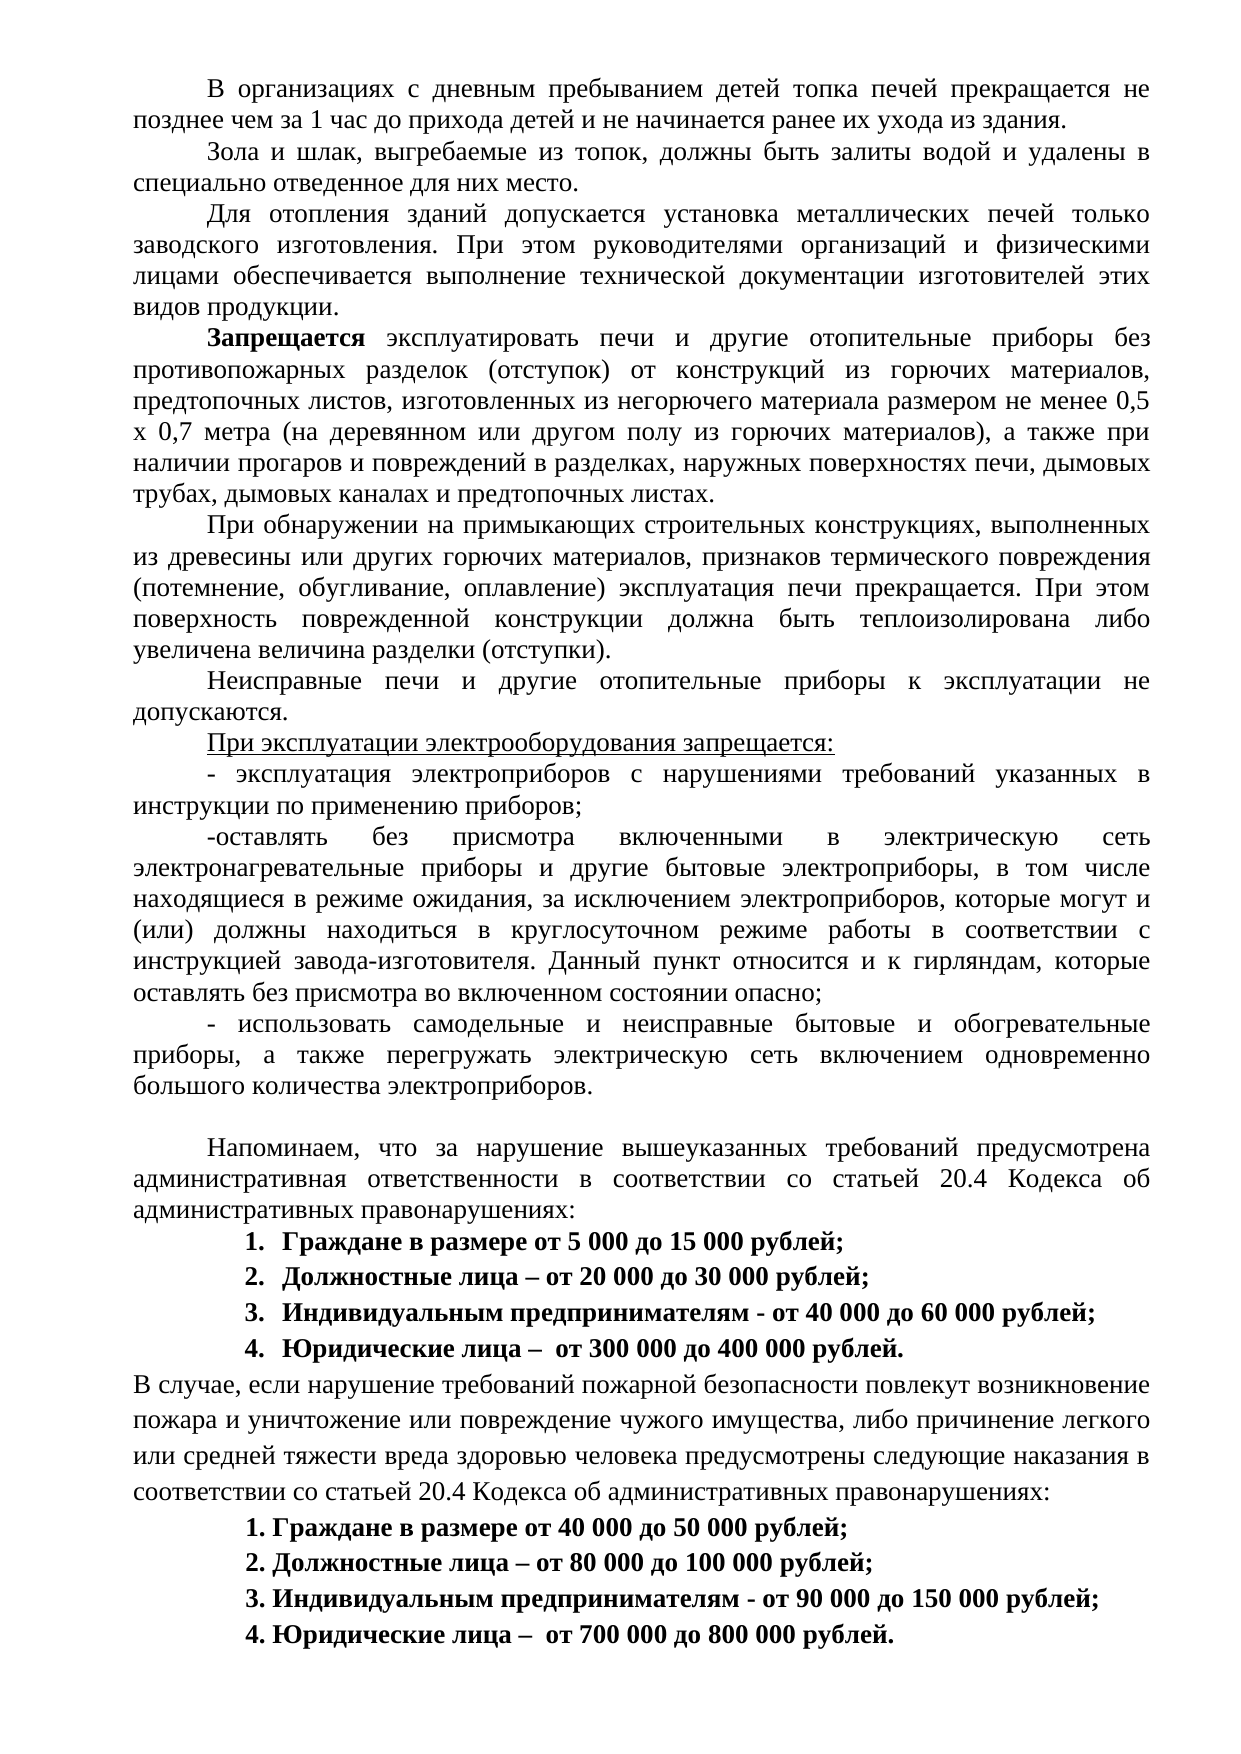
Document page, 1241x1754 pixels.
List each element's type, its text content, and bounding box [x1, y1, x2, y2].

text При эксплуатации электрооборудования запрещается: [133, 726, 1152, 758]
text - использовать самодельные и неисправные бытовые и обогревательные приборы, а также перегружать электрическую сеть включением одновременно большого количества электроприборов. [133, 1007, 1152, 1100]
text Для отопления зданий допускается установка металлических печей только заводского изготовления. При этом руководителями организаций и физическими лицами обеспечивается выполнение технической документации изготовителей этих видов продукции. [133, 197, 1152, 322]
list Граждане в размере от 5 000 до 15 000 рублей; [244, 1225, 1152, 1256]
list Индивидуальным предпринимателям - от 40 000 до 60 000 рублей; [244, 1296, 1152, 1327]
text При обнаружении на примыкающих строительных конструкциях, выполненных из древесины или других горючих материалов, признаков термического повреждения (потемнение, обугливание, оплавление) эксплуатация печи прекращается. При этом поверхность поврежденной конструкции должна быть теплоизолирована либо увеличена величина разделки (отступки). [133, 508, 1152, 664]
text Напоминаем, что за нарушение вышеуказанных требований предусмотрена административная ответственности в соответствии со статьей 20.4 Кодекса об административных правонарушениях: [133, 1131, 1152, 1225]
list 2. Должностные лица – от 80 000 до 100 000 рублей; [245, 1546, 1152, 1577]
text Запрещается эксплуатировать печи и другие отопительные приборы без противопожарных разделок (отступок) от конструкций из горючих материалов, предтопочных листов, изготовленных из негорючего материала размером не менее 0,5 х 0,7 метра (на деревянном или другом полу из горючих материалов), а также при наличии прогаров и повреждений в разделках, наружных поверхностях печи, дымовых трубах, дымовых каналах и предтопочных листах. [133, 322, 1152, 508]
list 1. Граждане в размере от 40 000 до 50 000 рублей; [245, 1511, 1152, 1542]
list Юридические лица – от 300 000 до 400 000 рублей. [244, 1332, 1152, 1363]
text Неисправные печи и другие отопительные приборы к эксплуатации не допускаются. [133, 664, 1152, 726]
list Должностные лица – от 20 000 до 30 000 рублей; [244, 1261, 1152, 1292]
text В организациях с дневным пребыванием детей топка печей прекращается не позднее чем за 1 час до прихода детей и не начинается ранее их ухода из здания. [133, 72, 1152, 135]
text -оставлять без присмотра включенными в электрическую сеть электронагревательные приборы и другие бытовые электроприборы, в том числе находящиеся в режиме ожидания, за исключением электроприборов, которые могут и (или) должны находиться в круглосуточном режиме работы в соответствии с инструкцией завода-изготовителя. Данный пункт относится и к гирляндам, которые оставлять без присмотра во включенном состоянии опасно; [133, 820, 1152, 1007]
list 4. Юридические лица – от 700 000 до 800 000 рублей. [245, 1618, 1152, 1649]
text - эксплуатация электроприборов с нарушениями требований указанных в инструкции по применению приборов; [133, 758, 1152, 820]
text Зола и шлак, выгребаемые из топок, должны быть залиты водой и удалены в специально отведенное для них место. [133, 135, 1152, 197]
list 3. Индивидуальным предпринимателям - от 90 000 до 150 000 рублей; [245, 1582, 1152, 1613]
list В случае, если нарушение требований пожарной безопасности повлекут возникновение пожара и уничтожение или повреждение чужого имущества, либо причинение легкого или средней тяжести вреда здоровью человека предусмотрены следующие наказания в соответствии со статьей 20.4 Кодекса об административных правонарушениях: [133, 1368, 1152, 1506]
